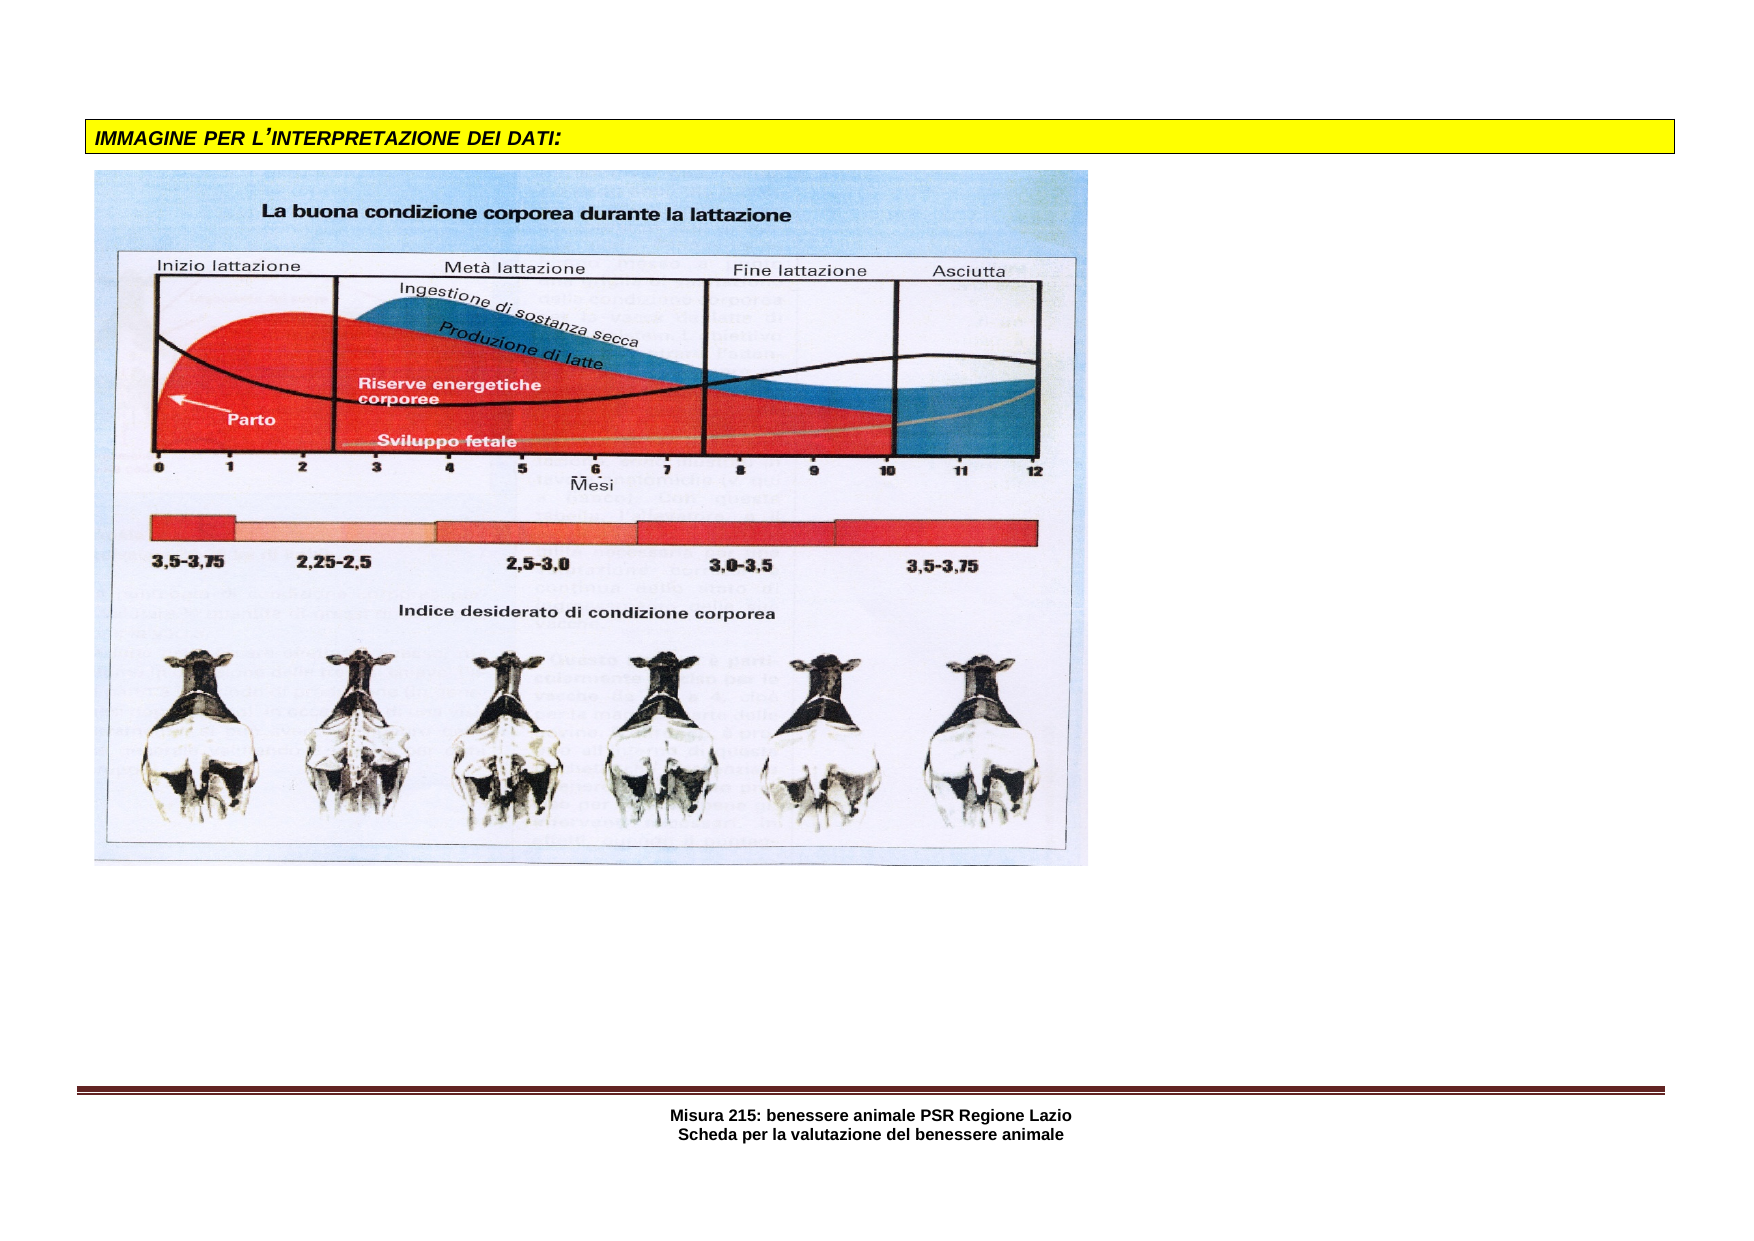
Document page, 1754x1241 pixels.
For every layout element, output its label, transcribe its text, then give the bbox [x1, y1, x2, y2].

picture [94, 170, 1089, 866]
text immagine per l’interpretazione dei dati: [86, 120, 1674, 153]
